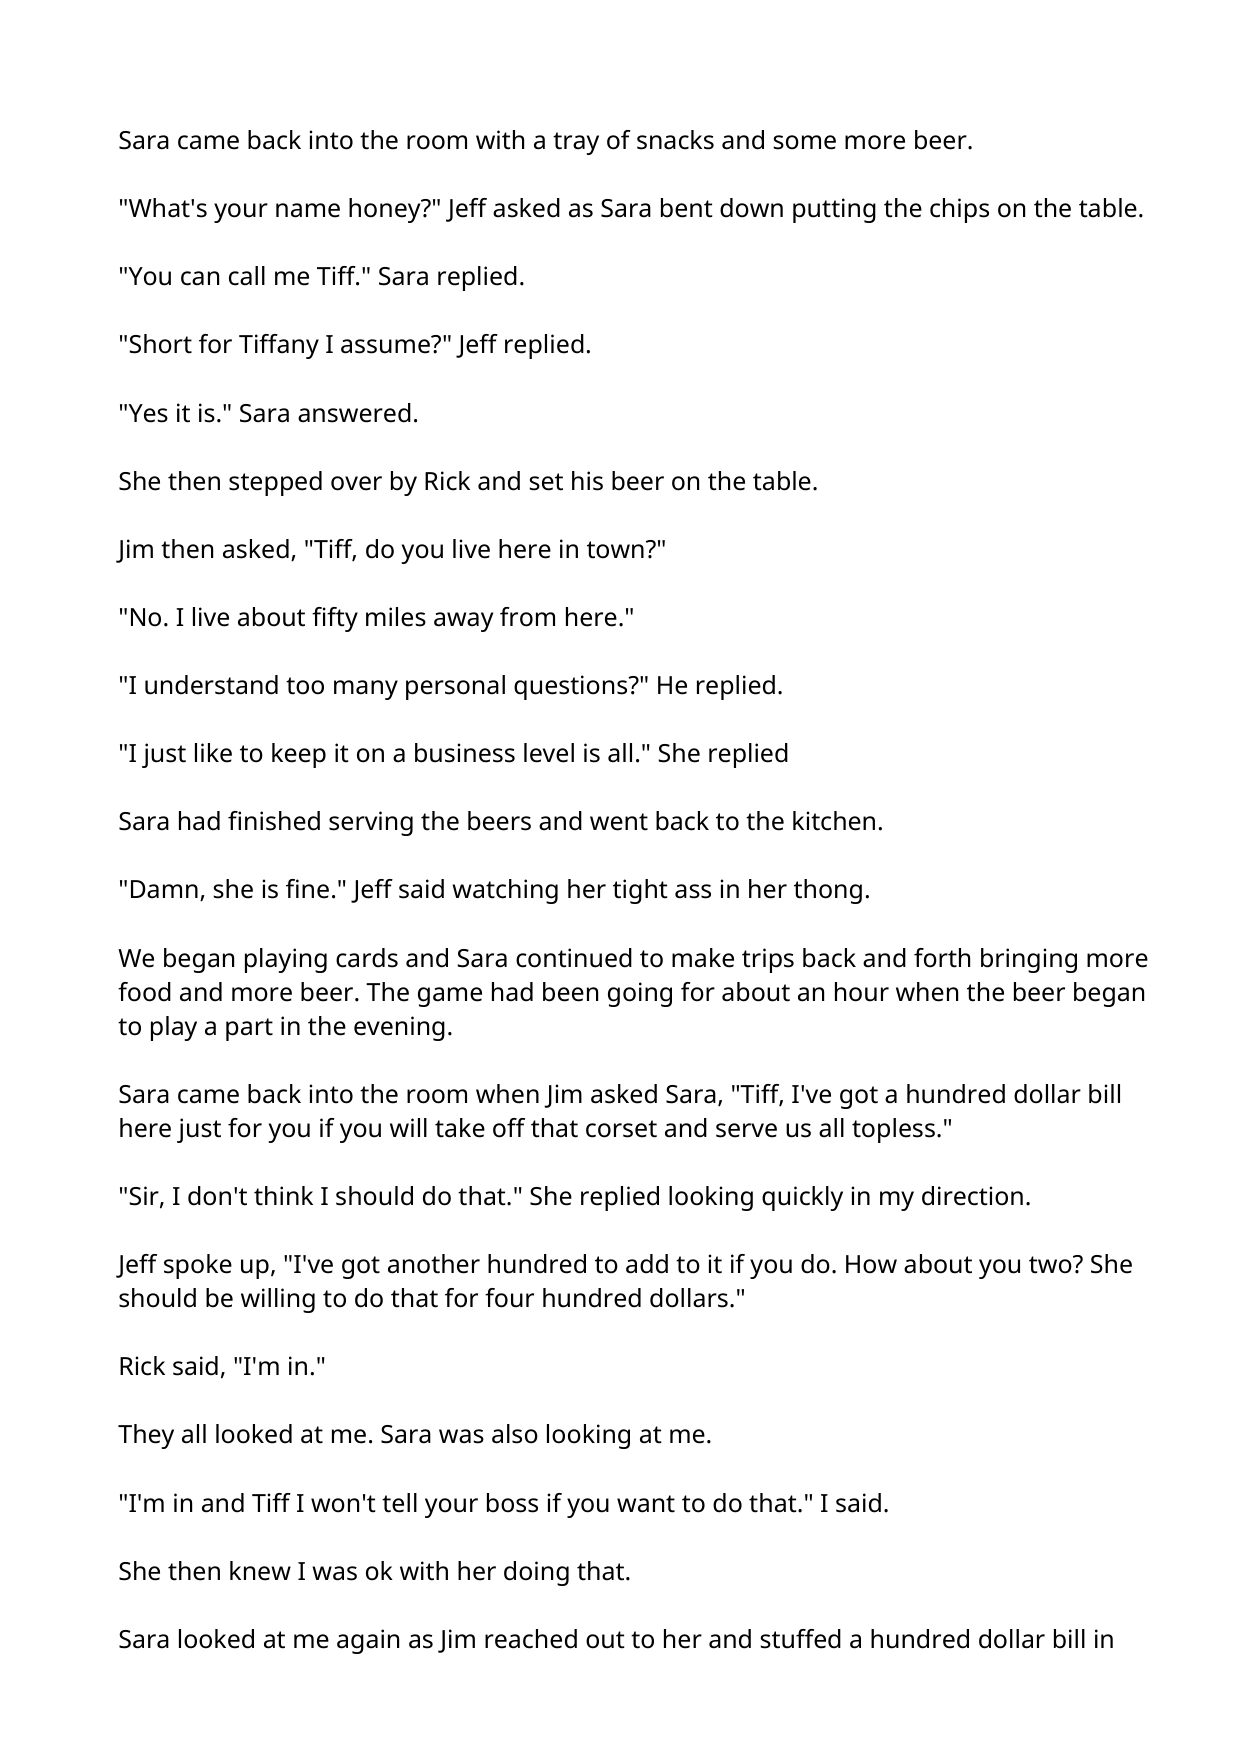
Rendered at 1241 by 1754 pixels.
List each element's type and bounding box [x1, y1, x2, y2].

text [118, 89, 1152, 1656]
